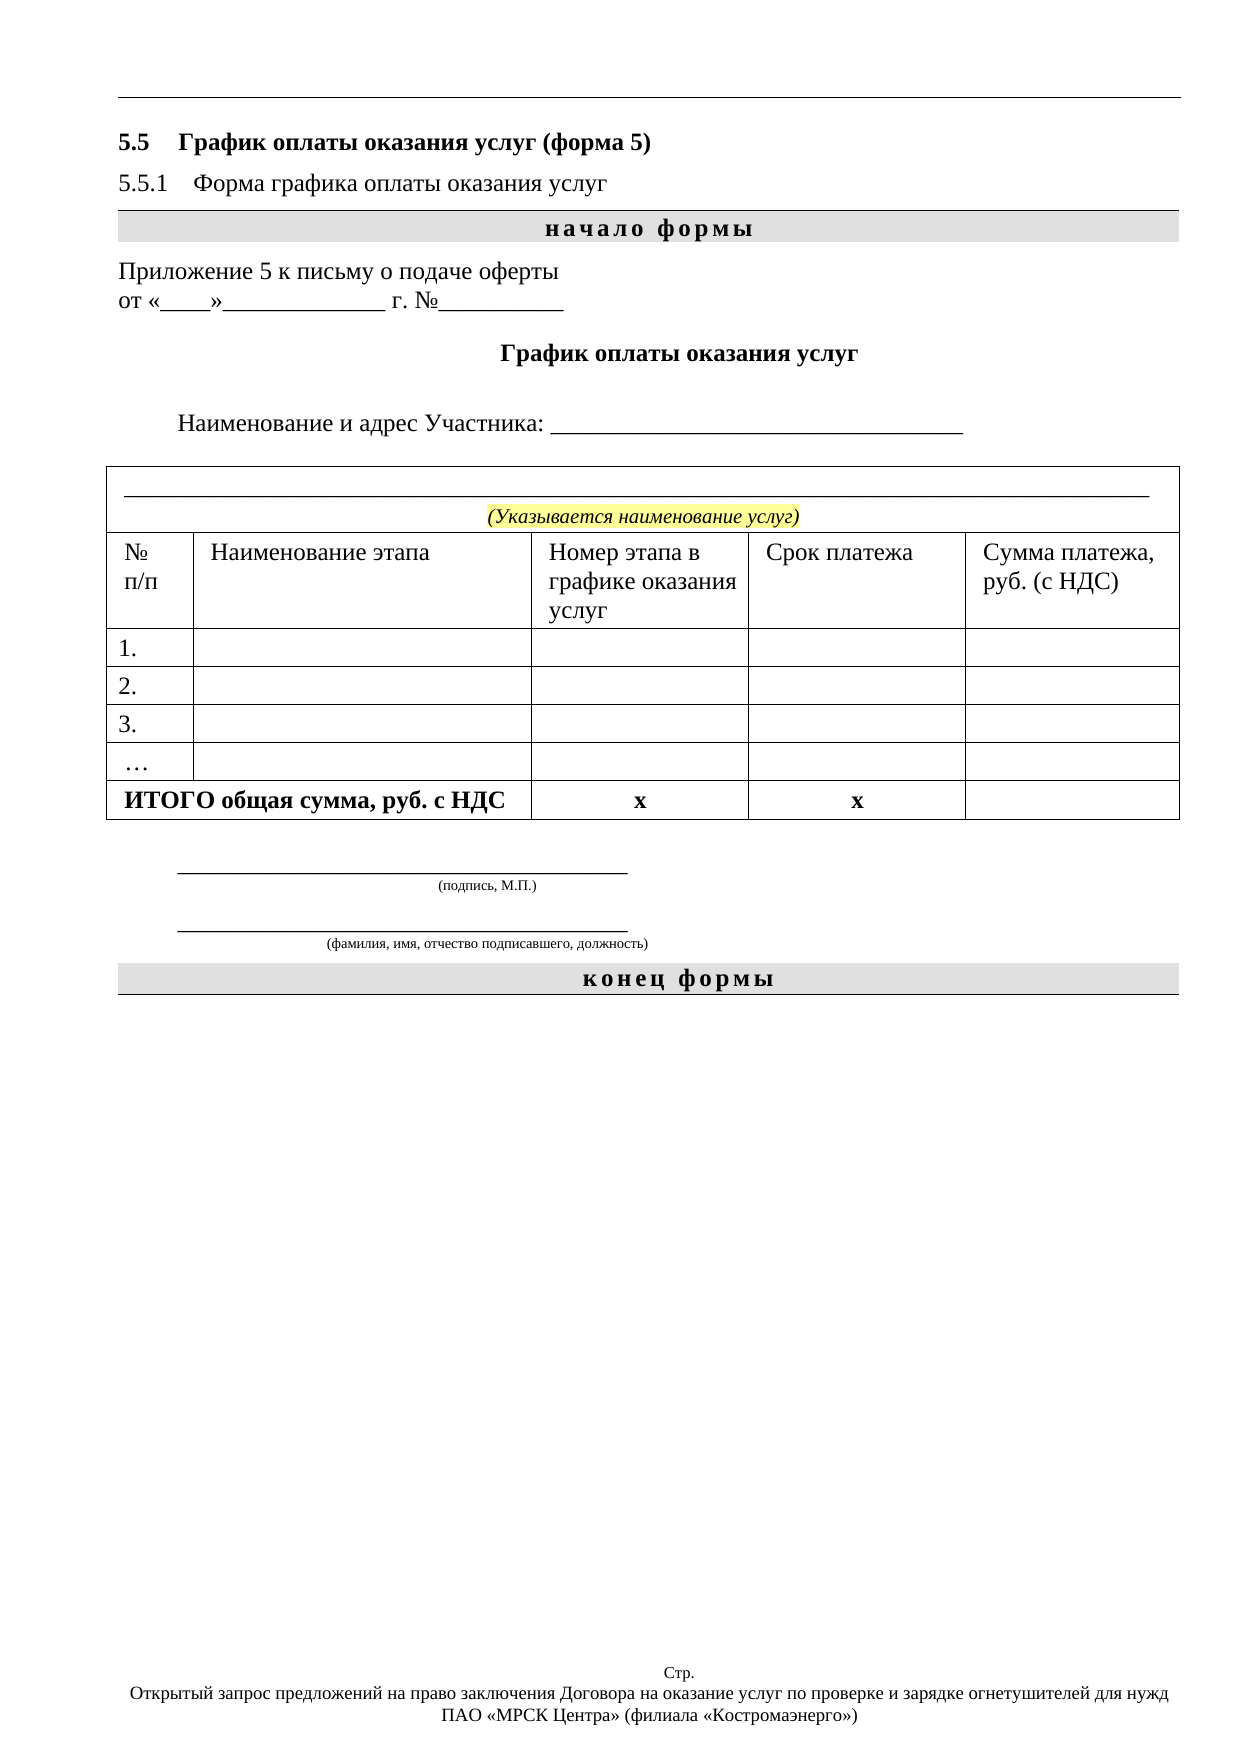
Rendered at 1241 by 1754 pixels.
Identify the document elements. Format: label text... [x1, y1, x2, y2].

table_cell [966, 743, 1179, 780]
table_header __________________________________________________________________________________ (Указывается наименование услуг) [107, 467, 1179, 532]
table_cell [107, 705, 193, 742]
text График оплаты оказания услуг [118, 338, 1181, 367]
text Приложение 5 к письму о подаче оферты от «____»_____________ г. №__________ [118, 256, 1181, 313]
table_cell [532, 705, 748, 742]
table_cell [532, 743, 748, 780]
table_cell [749, 629, 965, 666]
table_cell [107, 629, 193, 666]
table_cell ИТОГО общая сумма, руб. с НДС [107, 781, 531, 818]
table_cell Наименование этапа [194, 533, 531, 628]
text начало формы [118, 211, 1179, 242]
text (фамилия, имя, отчество подписавшего, должность) [118, 934, 797, 963]
table_cell [749, 705, 965, 742]
subtitle График оплаты оказания услуг (форма 5) [118, 127, 1181, 156]
table_cell [532, 667, 748, 704]
table_cell Сумма платежа, руб. (с НДС) [966, 533, 1179, 628]
text (подпись, М.П.) [118, 877, 797, 906]
text ____________________________________ [118, 848, 1181, 877]
table_cell [532, 629, 748, 666]
table_cell [194, 705, 531, 742]
text конец формы [118, 963, 1179, 994]
table_cell [749, 743, 965, 780]
table_cell Номер этапа в графике оказания услуг [532, 533, 748, 628]
table_cell [966, 667, 1179, 704]
table_cell [194, 667, 531, 704]
table_cell [107, 667, 193, 704]
table_cell х [532, 781, 748, 818]
table_cell [966, 781, 1179, 818]
table_cell [966, 705, 1179, 742]
table_cell Срок платежа [749, 533, 965, 628]
text ____________________________________ [118, 906, 1181, 934]
table_cell … [107, 743, 193, 780]
table_cell [966, 629, 1179, 666]
text Наименование и адрес Участника: _________________________________ [118, 408, 1181, 437]
table_cell [194, 629, 531, 666]
table_cell х [749, 781, 965, 818]
table_cell № п/п [107, 533, 193, 628]
table_cell [194, 743, 531, 780]
subtitle Форма графика оплаты оказания услуг [118, 168, 1181, 197]
table_cell [749, 667, 965, 704]
